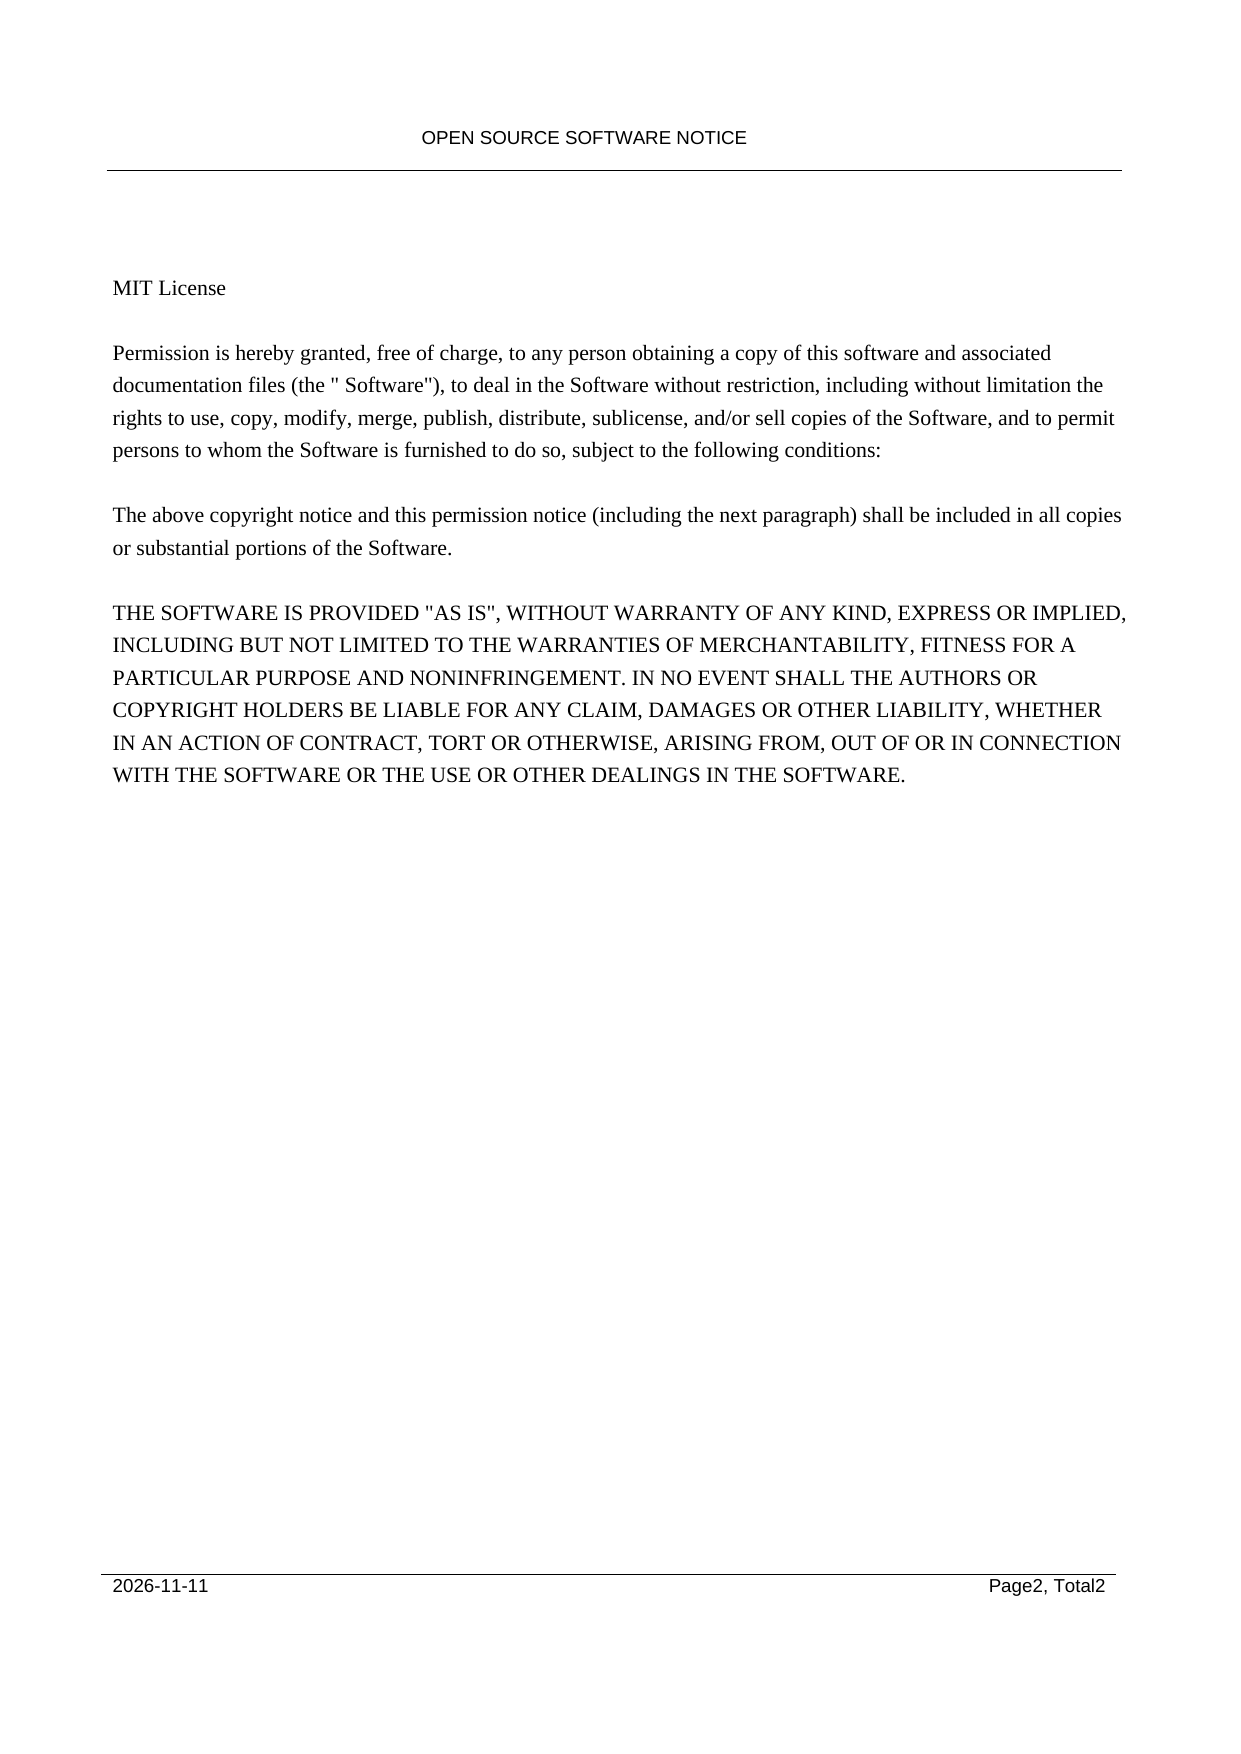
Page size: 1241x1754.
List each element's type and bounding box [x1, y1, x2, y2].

text [112, 206, 1128, 824]
